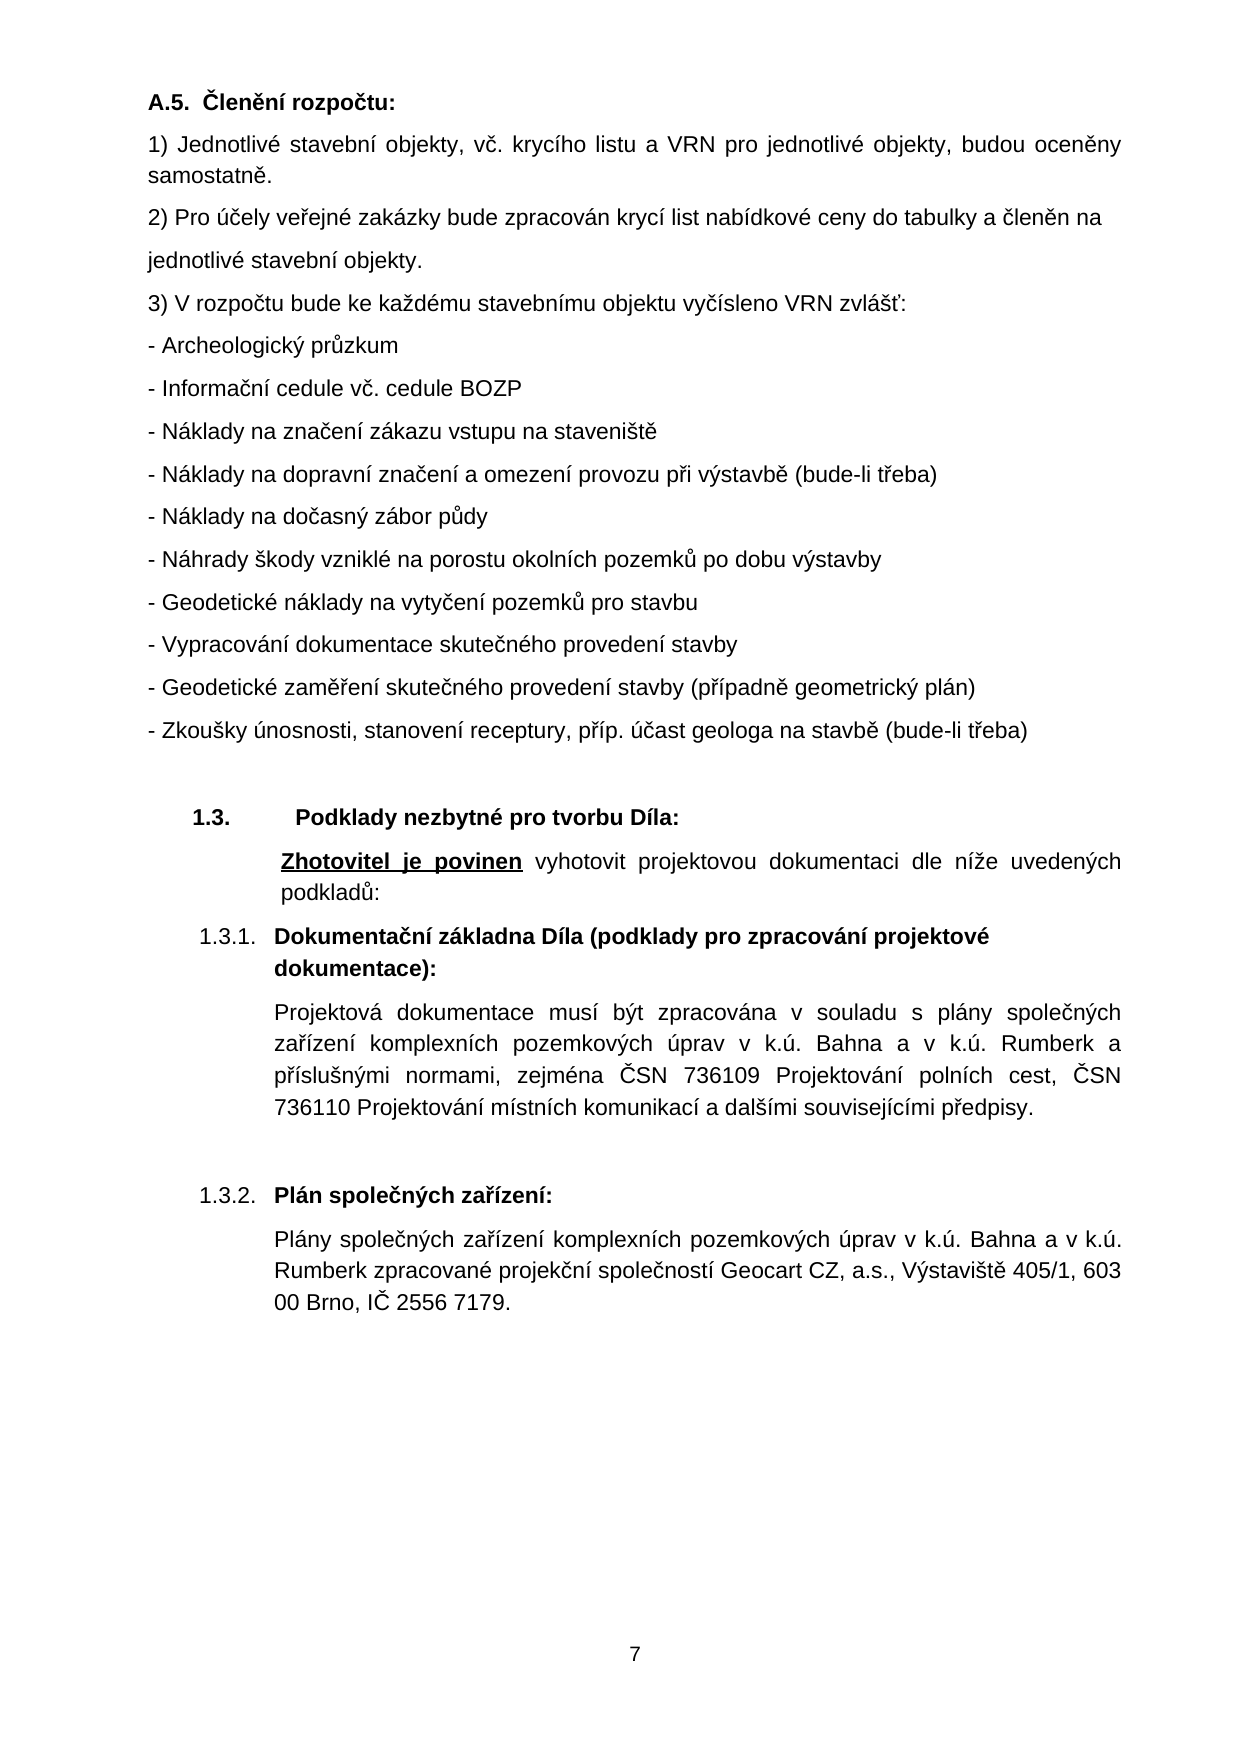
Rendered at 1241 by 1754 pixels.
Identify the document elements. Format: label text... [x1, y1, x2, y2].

text - Archeologický průzkum [148, 332, 1122, 359]
list Dokumentační základna Díla (podklady pro zpracování projektové dokumentace): [199, 923, 1122, 981]
text - Náklady na značení zákazu vstupu na staveniště [148, 418, 1122, 444]
text 2) Pro účely veřejné zakázky bude zpracován krycí list nabídkové ceny do tabulky a členěn na [148, 204, 1122, 231]
text - Informační cedule vč. cedule BOZP [148, 375, 1122, 401]
text - Geodetické zaměření skutečného provedení stavby (případně geometrický plán) [148, 674, 1122, 700]
list Plán společných zařízení: [199, 1182, 1122, 1208]
text - Geodetické náklady na vytyčení pozemků pro stavbu [148, 589, 1122, 615]
text - Náklady na dočasný zábor půdy [148, 503, 1122, 529]
list Plány společných zařízení komplexních pozemkových úprav v k.ú. Bahna a v k.ú. Rumberk zpracované projekční společností Geocart CZ, a.s., Výstaviště 405/1, 603 00 Brno, IČ 2556 7179. [274, 1226, 1122, 1315]
text - Zkoušky únosnosti, stanovení receptury, příp. účast geologa na stavbě (bude-li třeba) [148, 717, 1122, 743]
list Zhotovitel je povinen vyhotovit projektovou dokumentaci dle níže uvedených podkladů: [281, 848, 1122, 906]
text - Náhrady škody vzniklé na porostu okolních pozemků po dobu výstavby [148, 546, 1122, 572]
list Podklady nezbytné pro tvorbu Díla: [192, 803, 1122, 830]
text - Náklady na dopravní značení a omezení provozu při výstavbě (bude-li třeba) [148, 461, 1122, 487]
text 1) Jednotlivé stavební objekty, vč. krycího listu a VRN pro jednotlivé objekty, budou oceněny samostatně. [148, 131, 1122, 188]
text jednotlivé stavební objekty. [148, 247, 1122, 273]
list Projektová dokumentace musí být zpracována v souladu s plány společných zařízení komplexních pozemkových úprav v k.ú. Bahna a v k.ú. Rumberk a příslušnými normami, zejména ČSN 736109 Projektování polních cest, ČSN 736110 Projektování místních komunikací a dalšími souvisejícími předpisy. [274, 999, 1122, 1120]
text 3) V rozpočtu bude ke každému stavebnímu objektu vyčísleno VRN zvlášť: [148, 290, 1122, 316]
text - Vypracování dokumentace skutečného provedení stavby [148, 631, 1122, 658]
text A.5. Členění rozpočtu: [148, 89, 1122, 115]
